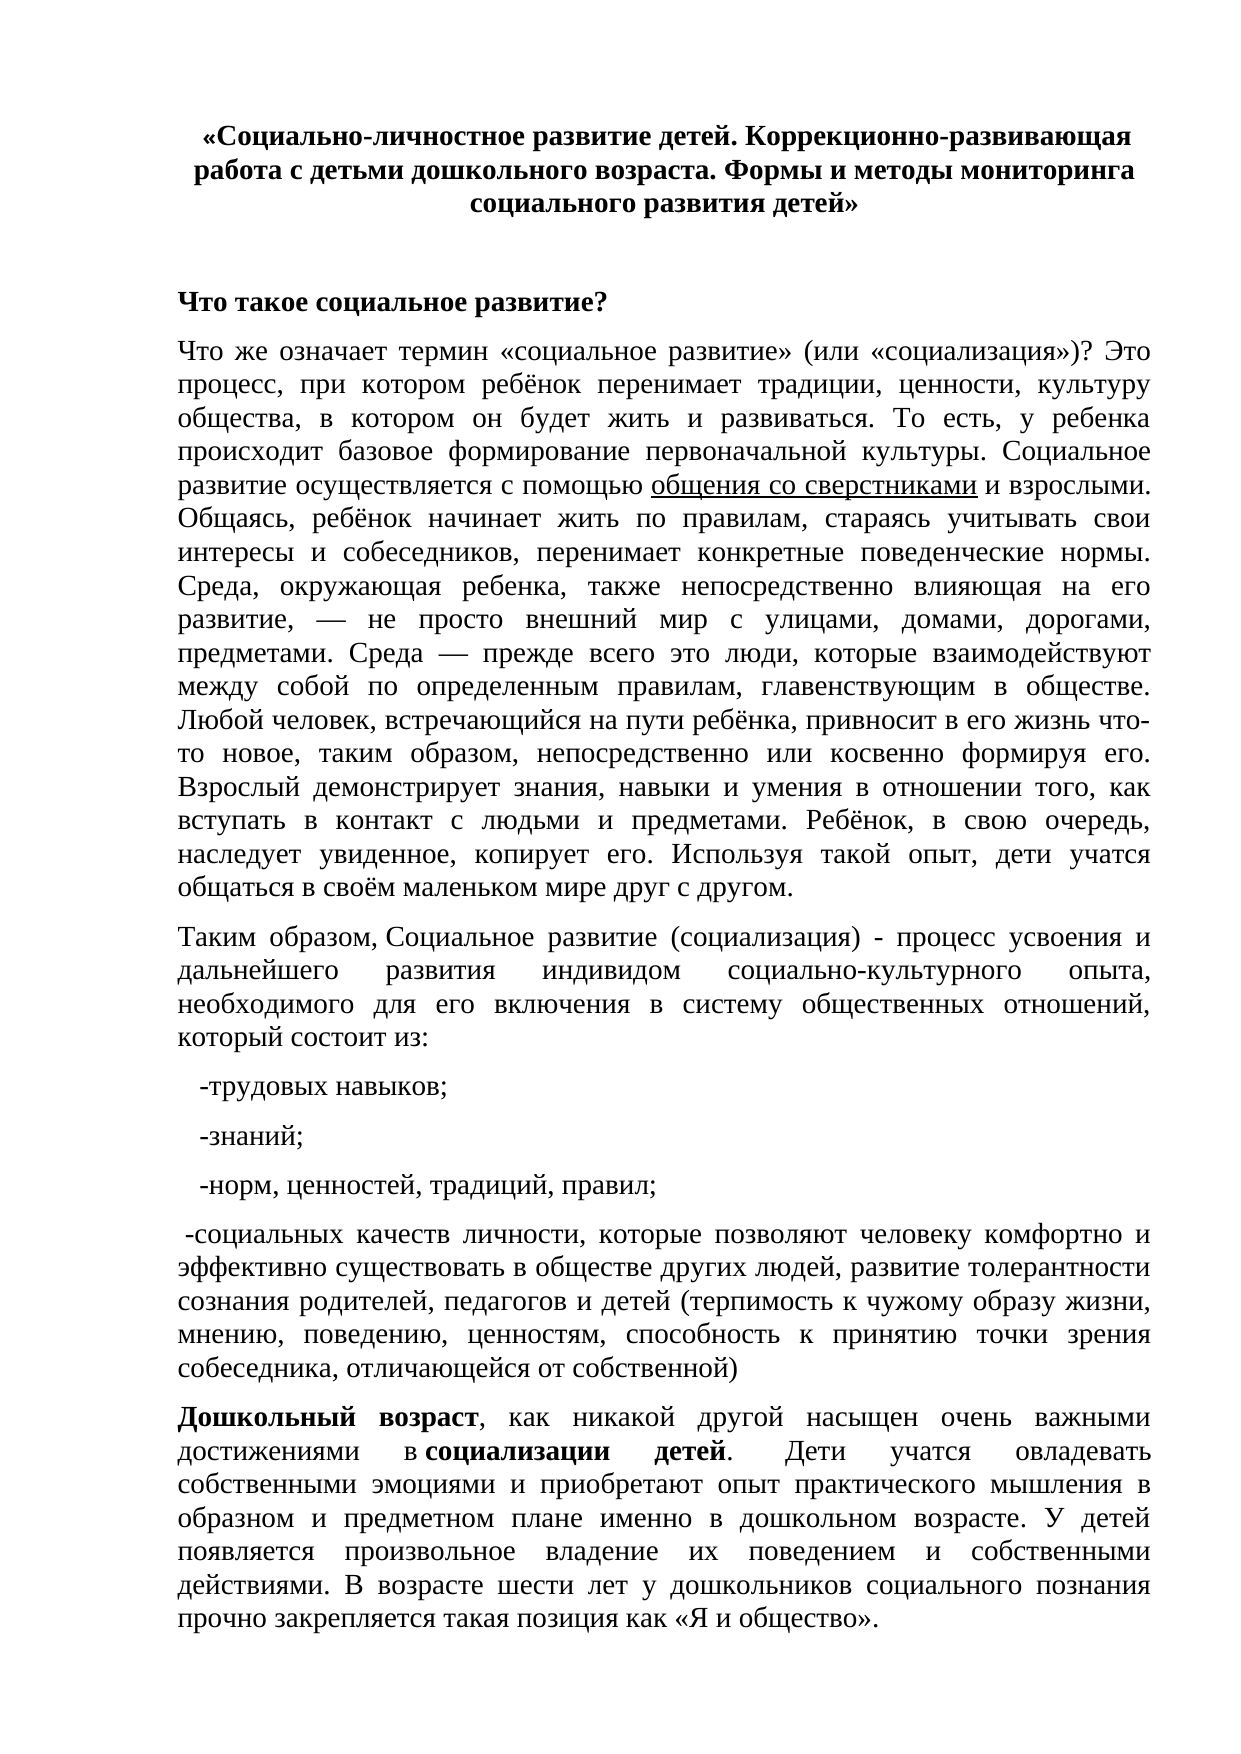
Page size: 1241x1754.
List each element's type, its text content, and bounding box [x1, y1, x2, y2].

text -знаний; [177, 1118, 1152, 1151]
text -норм, ценностей, традиций, правил; [177, 1167, 1152, 1200]
text Таким образом, Социальное развитие (социализация) - процесс усвоения и дальнейшего развития индивидом социально-культурного опыта, необходимого для его включения в систему общественных отношений, который состоит из: [177, 919, 1152, 1053]
text Что такое социальное развитие? [177, 284, 1152, 317]
text «Социально-личностное развитие детей. Коррекционно-развивающая работа с детьми дошкольного возраста. Формы и методы мониторинга социального развития детей» [177, 118, 1152, 219]
text -социальных качеств личности, которые позволяют человеку комфортно и эффективно существовать в обществе других людей, развитие толерантности сознания родителей, педагогов и детей (терпимость к чужому образу жизни, мнению, поведению, ценностям, способность к принятию точки зрения собеседника, отличающейся от собственной) [177, 1216, 1152, 1384]
text Что же означает термин «социальное развитие» (или «социализация»)? Это процесс, при котором ребёнок перенимает традиции, ценности, культуру общества, в котором он будет жить и развиваться. То есть, у ребенка происходит базовое формирование первоначальной культуры. Социальное развитие осуществляется с помощью общения со сверстниками и взрослыми. Общаясь, ребёнок начинает жить по правилам, стараясь учитывать свои интересы и собеседников, перенимает конкретные поведенческие нормы. Среда, окружающая ребенка, также непосредственно влияющая на его развитие, — не просто внешний мир с улицами, домами, дорогами, предметами. Среда — прежде всего это люди, которые взаимодействуют между собой по определенным правилам, главенствующим в обществе. Любой человек, встречающийся на пути ребёнка, привносит в его жизнь что-то новое, таким образом, непосредственно или косвенно формируя его. Взрослый демонстрирует знания, навыки и умения в отношении того, как вступать в контакт с людьми и предметами. Ребёнок, в свою очередь, наследует увиденное, копирует его. Используя такой опыт, дети учатся общаться в своём маленьком мире друг с другом. [177, 333, 1152, 903]
text Дошкольный возраст, как никакой другой насыщен очень важными достижениями в социализации детей. Дети учатся овладевать собственными эмоциями и приобретают опыт практического мышления в образном и предметном плане именно в дошкольном возрасте. У детей появляется произвольное владение их поведением и собственными действиями. В возрасте шести лет у дошкольников социального познания прочно закрепляется такая позиция как «Я и общество». [177, 1399, 1152, 1634]
text -трудовых навыков; [177, 1068, 1152, 1102]
